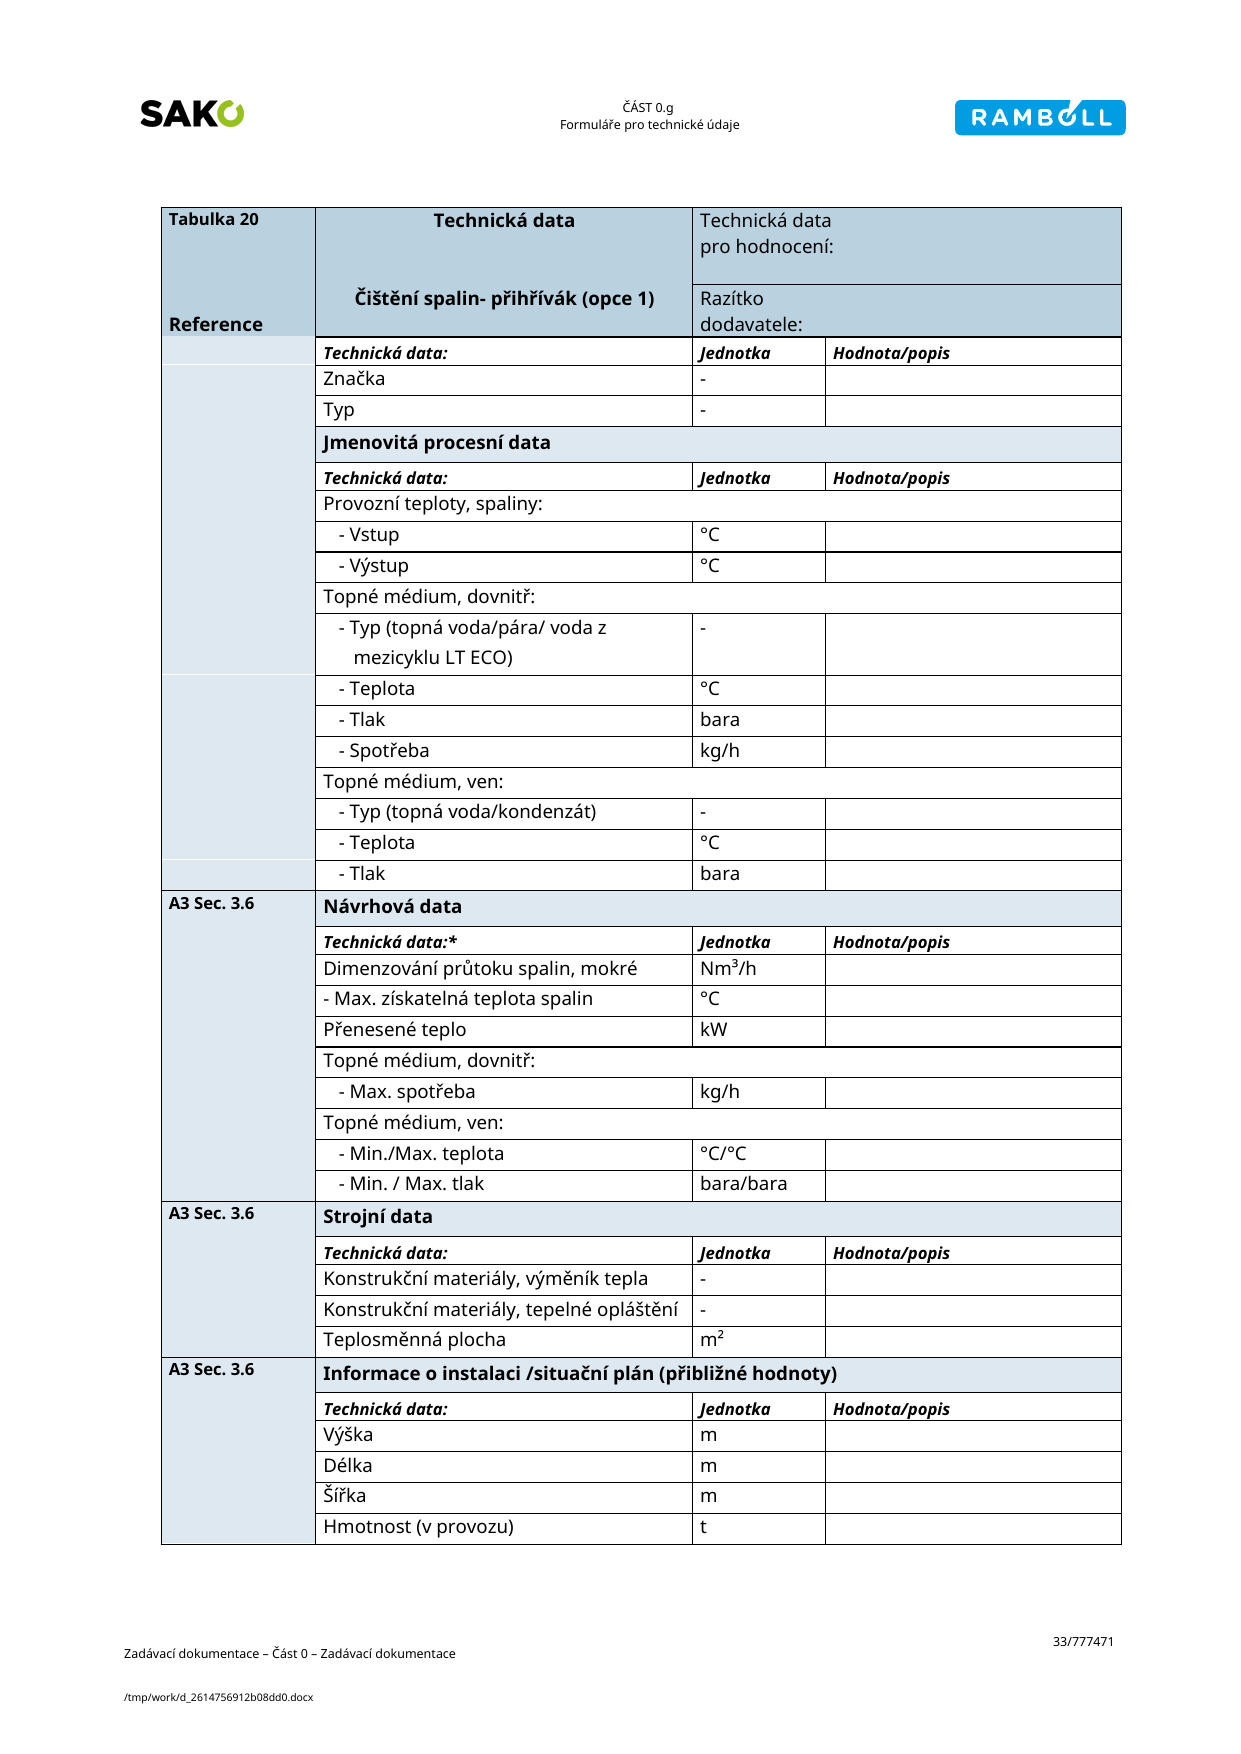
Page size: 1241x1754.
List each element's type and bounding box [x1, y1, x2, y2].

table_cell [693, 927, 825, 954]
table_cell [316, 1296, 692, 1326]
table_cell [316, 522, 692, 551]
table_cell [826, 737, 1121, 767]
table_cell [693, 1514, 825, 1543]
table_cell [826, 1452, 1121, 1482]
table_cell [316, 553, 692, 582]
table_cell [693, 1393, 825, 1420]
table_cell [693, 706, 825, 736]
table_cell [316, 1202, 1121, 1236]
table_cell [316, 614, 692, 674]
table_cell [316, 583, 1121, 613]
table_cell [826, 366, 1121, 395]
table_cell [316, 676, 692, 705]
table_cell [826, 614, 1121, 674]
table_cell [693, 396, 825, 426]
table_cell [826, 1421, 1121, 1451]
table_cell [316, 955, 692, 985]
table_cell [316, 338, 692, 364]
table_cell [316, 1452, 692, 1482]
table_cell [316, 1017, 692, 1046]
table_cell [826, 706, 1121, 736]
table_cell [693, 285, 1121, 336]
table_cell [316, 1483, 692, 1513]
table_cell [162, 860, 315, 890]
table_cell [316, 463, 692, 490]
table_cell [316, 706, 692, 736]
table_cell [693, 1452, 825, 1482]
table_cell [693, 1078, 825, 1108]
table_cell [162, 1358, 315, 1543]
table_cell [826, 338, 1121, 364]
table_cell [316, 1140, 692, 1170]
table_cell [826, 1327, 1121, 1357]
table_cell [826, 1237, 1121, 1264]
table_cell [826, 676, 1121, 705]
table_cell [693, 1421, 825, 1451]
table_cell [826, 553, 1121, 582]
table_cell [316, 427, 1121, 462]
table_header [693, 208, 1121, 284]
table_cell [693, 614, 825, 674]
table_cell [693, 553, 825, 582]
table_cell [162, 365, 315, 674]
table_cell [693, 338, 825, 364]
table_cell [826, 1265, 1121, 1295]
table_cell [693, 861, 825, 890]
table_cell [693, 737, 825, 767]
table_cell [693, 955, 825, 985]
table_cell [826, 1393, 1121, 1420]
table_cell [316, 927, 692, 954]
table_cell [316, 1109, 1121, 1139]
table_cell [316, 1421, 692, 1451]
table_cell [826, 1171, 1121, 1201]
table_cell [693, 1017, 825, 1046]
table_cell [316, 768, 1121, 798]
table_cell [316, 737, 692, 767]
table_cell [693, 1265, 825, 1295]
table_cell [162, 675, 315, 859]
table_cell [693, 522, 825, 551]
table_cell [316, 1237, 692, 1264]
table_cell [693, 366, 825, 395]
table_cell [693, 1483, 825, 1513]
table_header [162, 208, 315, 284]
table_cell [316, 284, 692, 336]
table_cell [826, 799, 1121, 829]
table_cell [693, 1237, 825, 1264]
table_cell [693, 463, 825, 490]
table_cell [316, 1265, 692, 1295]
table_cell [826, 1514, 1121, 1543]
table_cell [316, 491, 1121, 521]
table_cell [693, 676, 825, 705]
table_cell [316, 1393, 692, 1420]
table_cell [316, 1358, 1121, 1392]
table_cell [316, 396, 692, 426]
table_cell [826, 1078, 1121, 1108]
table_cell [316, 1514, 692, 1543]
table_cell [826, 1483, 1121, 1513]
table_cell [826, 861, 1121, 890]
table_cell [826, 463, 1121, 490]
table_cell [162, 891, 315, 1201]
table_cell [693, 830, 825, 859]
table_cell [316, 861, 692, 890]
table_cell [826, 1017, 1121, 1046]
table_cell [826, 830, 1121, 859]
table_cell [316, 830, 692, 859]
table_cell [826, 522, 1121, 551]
picture [140, 100, 244, 127]
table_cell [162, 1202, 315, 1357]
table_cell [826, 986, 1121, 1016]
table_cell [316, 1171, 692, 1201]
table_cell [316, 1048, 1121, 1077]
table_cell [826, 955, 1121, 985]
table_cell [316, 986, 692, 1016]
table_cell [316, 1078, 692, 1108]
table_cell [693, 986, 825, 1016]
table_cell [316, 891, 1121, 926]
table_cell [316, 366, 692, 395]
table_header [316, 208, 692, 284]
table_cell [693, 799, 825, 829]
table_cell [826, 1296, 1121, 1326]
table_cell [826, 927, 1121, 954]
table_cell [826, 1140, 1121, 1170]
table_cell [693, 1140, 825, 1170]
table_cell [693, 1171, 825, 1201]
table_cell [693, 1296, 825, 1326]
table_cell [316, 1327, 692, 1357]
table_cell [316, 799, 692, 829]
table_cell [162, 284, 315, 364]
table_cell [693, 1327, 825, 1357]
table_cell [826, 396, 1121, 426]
